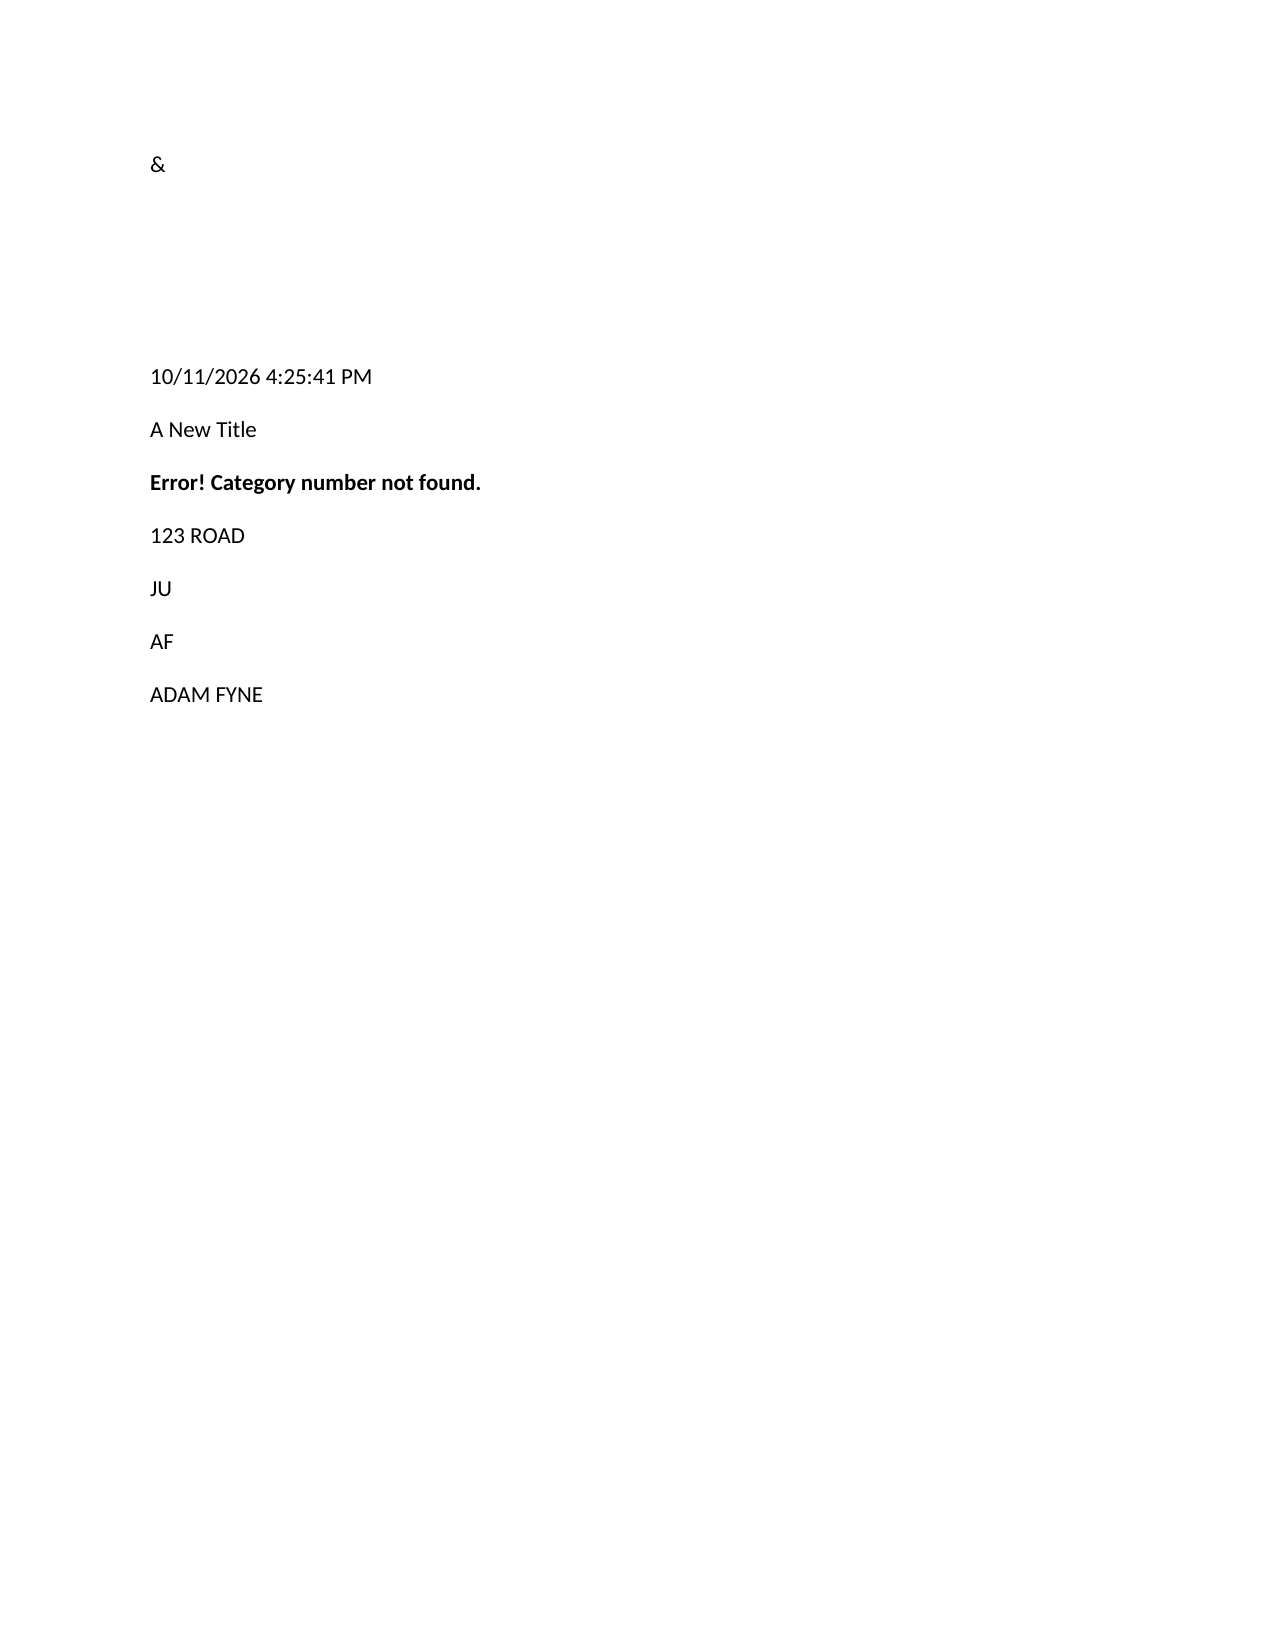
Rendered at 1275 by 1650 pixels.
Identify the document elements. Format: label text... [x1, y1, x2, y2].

text AF [150, 627, 1125, 655]
text Error! Category number not found. [150, 468, 1125, 496]
text ADAM FYNE [150, 680, 1125, 708]
text 123 ROAD [150, 521, 1125, 549]
text A New Title [150, 415, 1125, 443]
text 13/01/2025 10:05:07 AM [150, 362, 1125, 390]
text JU [150, 574, 1125, 602]
